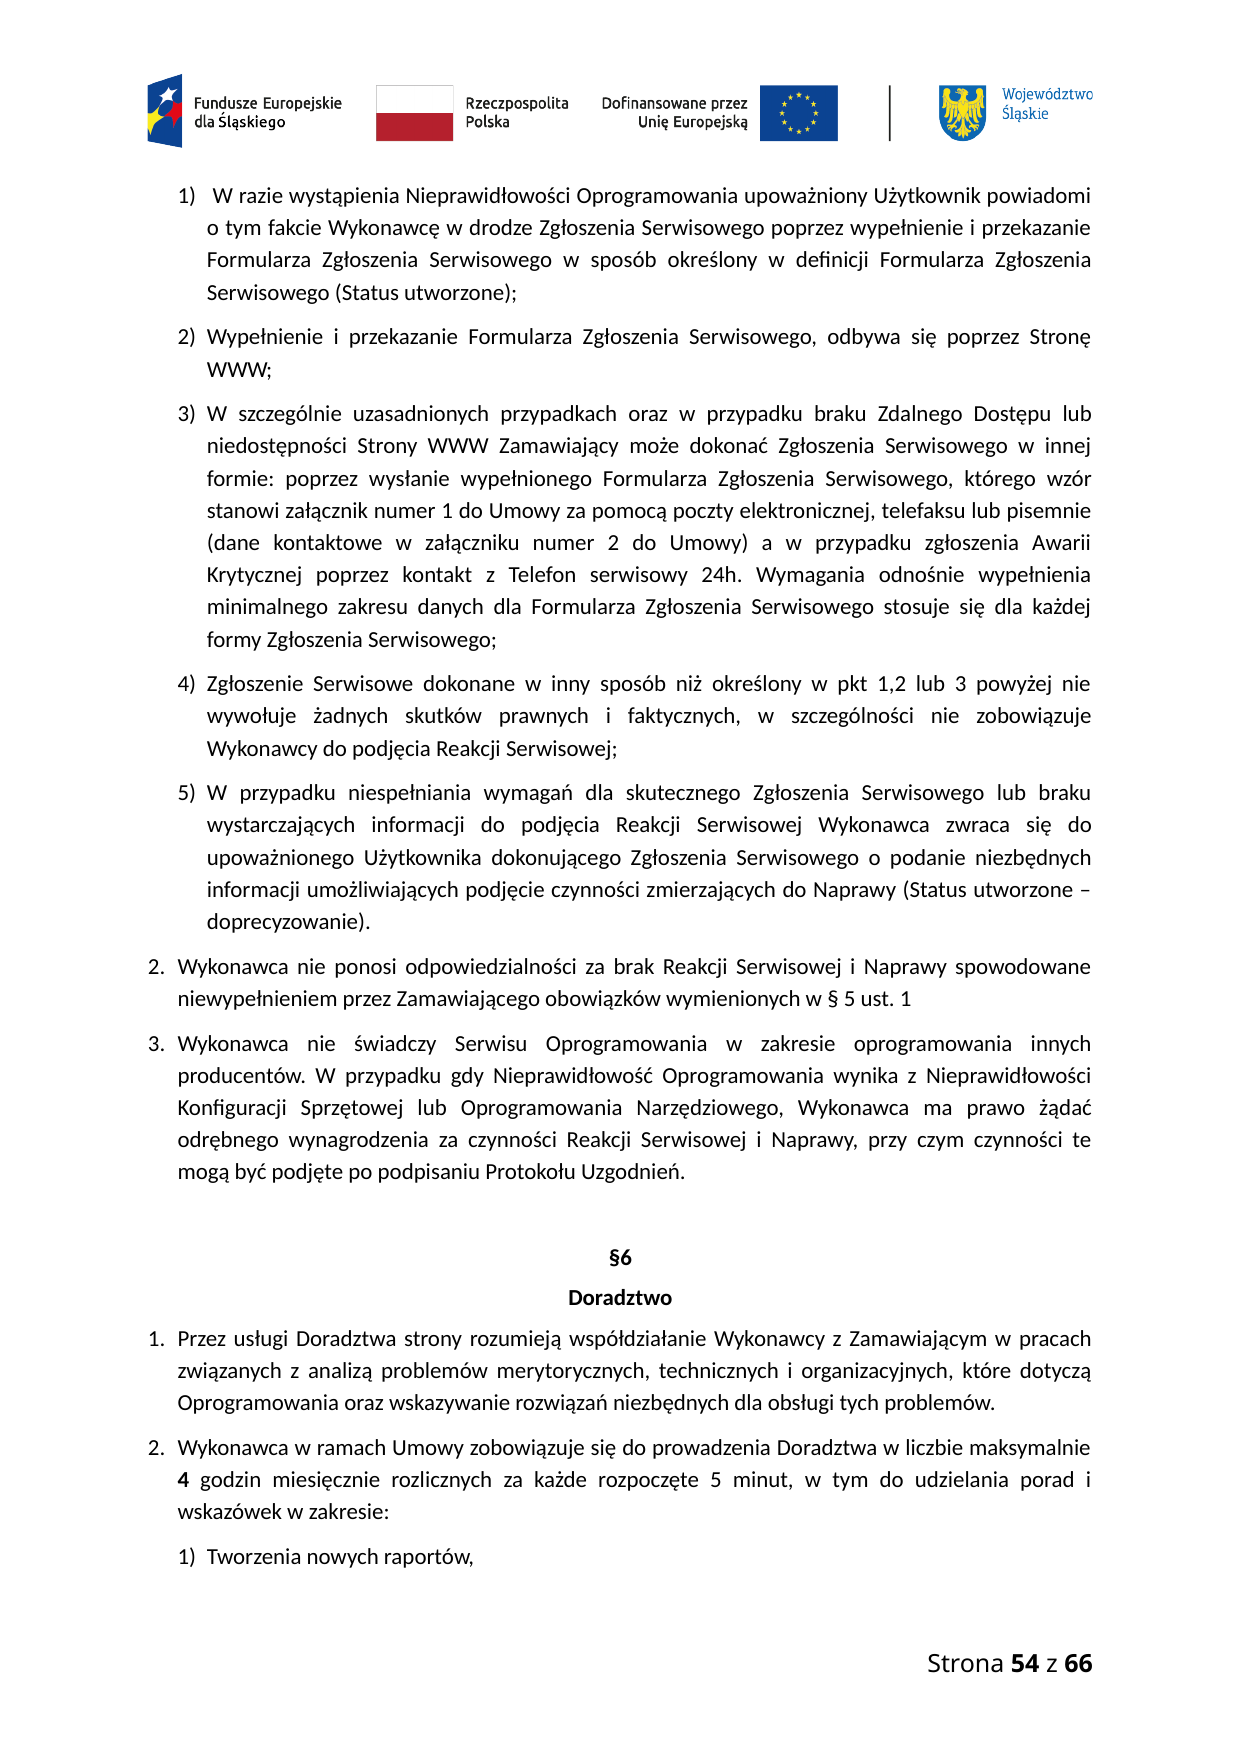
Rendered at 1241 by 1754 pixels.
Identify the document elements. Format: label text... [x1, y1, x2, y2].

text Doradztwo [148, 1283, 1093, 1311]
picture [147, 73, 1093, 148]
list W razie wystąpienia Nieprawidłowości Oprogramowania upoważniony Użytkownik powiadomi o tym fakcie Wykonawcę w drodze Zgłoszenia Serwisowego poprzez wypełnienie i przekazanie Formularza Zgłoszenia Serwisowego w sposób określony w definicji Formularza Zgłoszenia Serwisowego (Status utworzone); [177, 181, 1093, 306]
list Zgłoszenie Serwisowe dokonane w inny sposób niż określony w pkt 1,2 lub 3 powyżej nie wywołuje żadnych skutków prawnych i faktycznych, w szczególności nie zobowiązuje Wykonawcy do podjęcia Reakcji Serwisowej; [177, 669, 1093, 762]
list Wypełnienie i przekazanie Formularza Zgłoszenia Serwisowego, odbywa się poprzez Stronę WWW; [177, 322, 1093, 383]
list Tworzenia nowych raportów, [177, 1542, 1093, 1570]
list W szczególnie uzasadnionych przypadkach oraz w przypadku braku Zdalnego Dostępu lub niedostępności Strony WWW Zamawiający może dokonać Zgłoszenia Serwisowego w innej formie: poprzez wysłanie wypełnionego Formularza Zgłoszenia Serwisowego, którego wzór stanowi załącznik numer 1 do Umowy za pomocą poczty elektronicznej, telefaksu lub pisemnie (dane kontaktowe w załączniku numer 2 do Umowy) a w przypadku zgłoszenia Awarii Krytycznej poprzez kontakt z Telefon serwisowy 24h. Wymagania odnośnie wypełnienia minimalnego zakresu danych dla Formularza Zgłoszenia Serwisowego stosuje się dla każdej formy Zgłoszenia Serwisowego; [177, 399, 1093, 653]
list Wykonawca nie ponosi odpowiedzialności za brak Reakcji Serwisowej i Naprawy spowodowane niewypełnieniem przez Zamawiającego obowiązków wymienionych w § 5 ust. 1 [148, 952, 1093, 1012]
list Wykonawca w ramach Umowy zobowiązuje się do prowadzenia Doradztwa w liczbie maksymalnie 4 godzin miesięcznie rozlicznych za każde rozpoczęte 5 minut, w tym do udzielania porad i wskazówek w zakresie: [148, 1433, 1093, 1525]
text §6 [148, 1243, 1093, 1271]
list W przypadku niespełniania wymagań dla skutecznego Zgłoszenia Serwisowego lub braku wystarczających informacji do podjęcia Reakcji Serwisowej Wykonawca zwraca się do upoważnionego Użytkownika dokonującego Zgłoszenia Serwisowego o podanie niezbędnych informacji umożliwiających podjęcie czynności zmierzających do Naprawy (Status utworzone – doprecyzowanie). [177, 778, 1093, 935]
list Wykonawca nie świadczy Serwisu Oprogramowania w zakresie oprogramowania innych producentów. W przypadku gdy Nieprawidłowość Oprogramowania wynika z Nieprawidłowości Konfiguracji Sprzętowej lub Oprogramowania Narzędziowego, Wykonawca ma prawo żądać odrębnego wynagrodzenia za czynności Reakcji Serwisowej i Naprawy, przy czym czynności te mogą być podjęte po podpisaniu Protokołu Uzgodnień. [148, 1029, 1093, 1186]
list Przez usługi Doradztwa strony rozumieją współdziałanie Wykonawcy z Zamawiającym w pracach związanych z analizą problemów merytorycznych, technicznych i organizacyjnych, które dotyczą Oprogramowania oraz wskazywanie rozwiązań niezbędnych dla obsługi tych problemów. [148, 1324, 1093, 1416]
